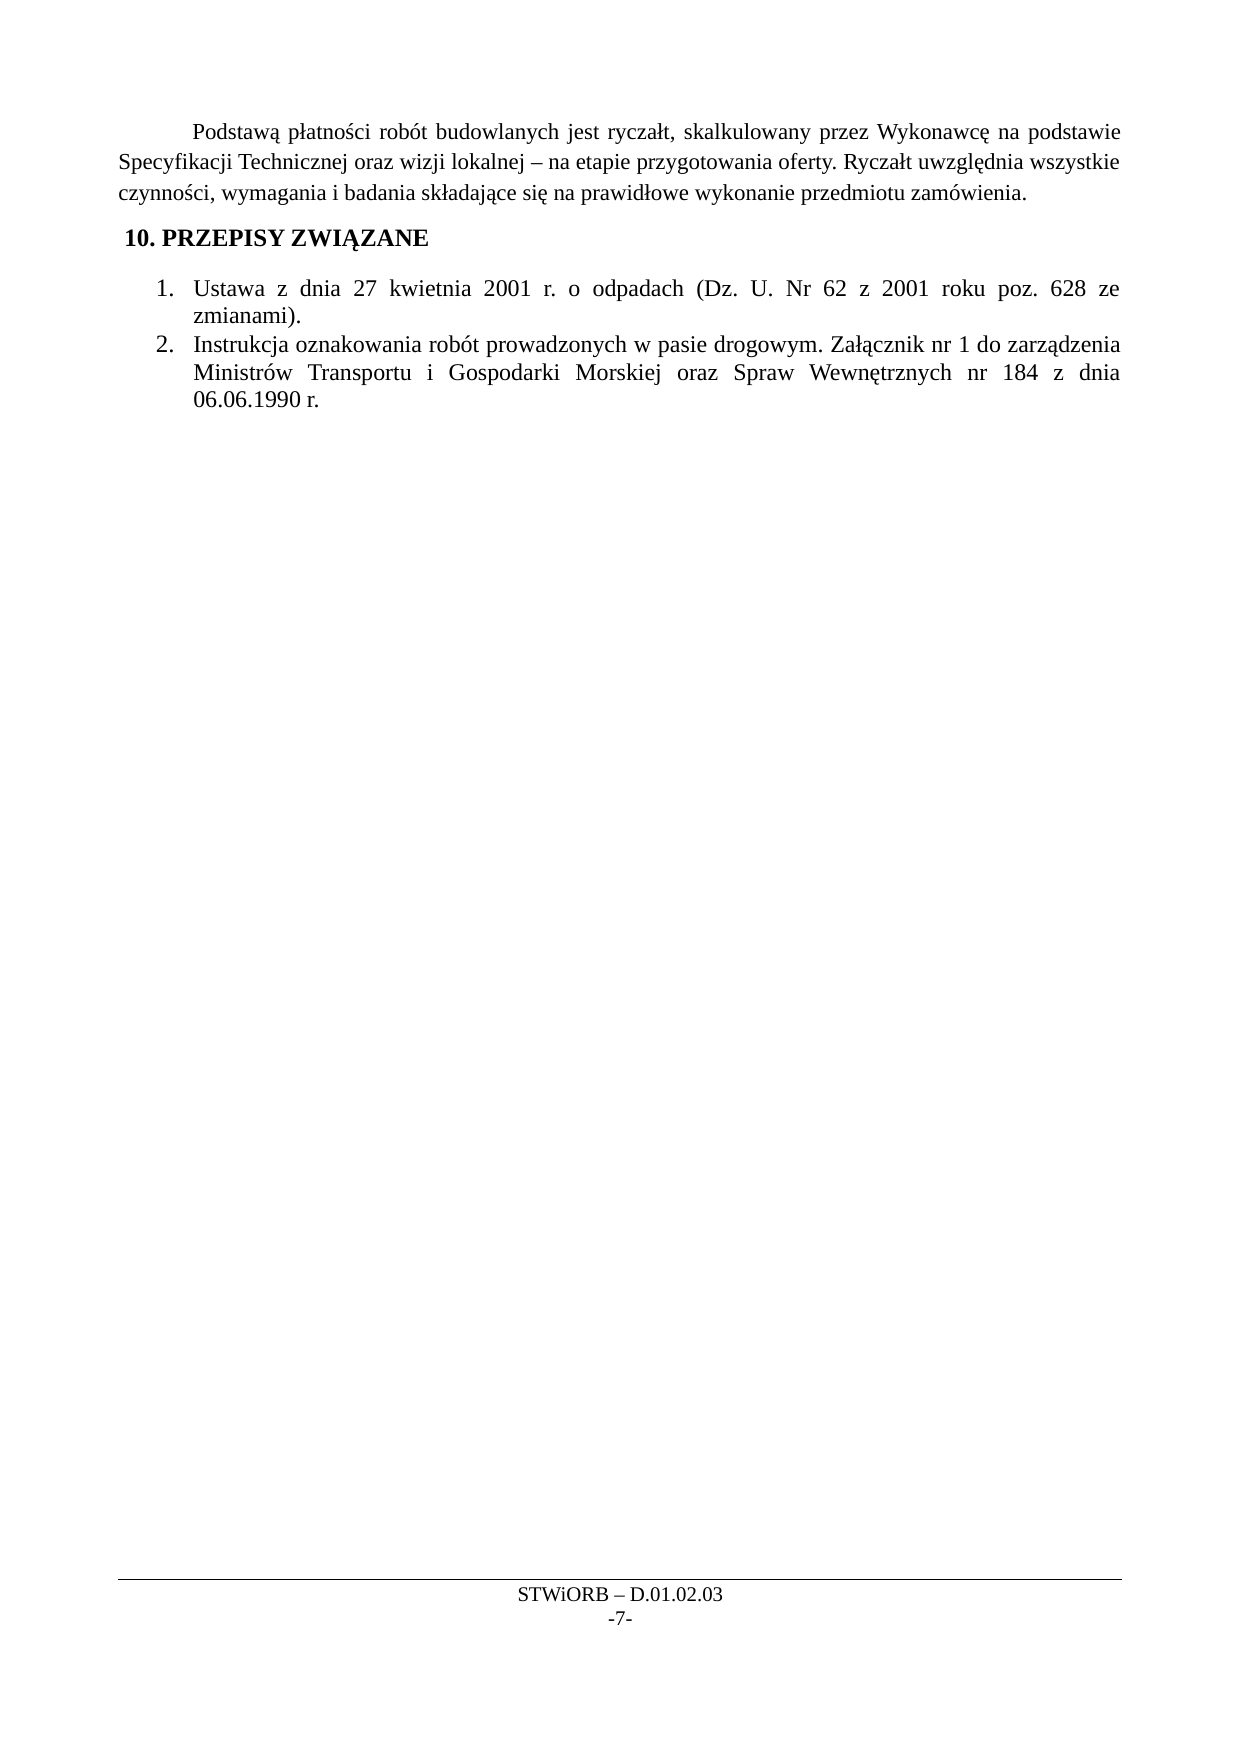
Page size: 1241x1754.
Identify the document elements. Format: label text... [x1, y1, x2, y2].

list Ustawa z dnia 27 kwietnia 2001 r. o odpadach (Dz. U. Nr 62 z 2001 roku poz. 628 ze zmianami). [156, 273, 1122, 329]
text Podstawą płatności robót budowlanych jest ryczałt, skalkulowany przez Wykonawcę na podstawie Specyfikacji Technicznej oraz wizji lokalnej – na etapie przygotowania oferty. Ryczałt uwzględnia wszystkie czynności, wymagania i badania składające się na prawidłowe wykonanie przedmiotu zamówienia. [118, 118, 1122, 205]
subtitle PRZEPISY ZWIĄZANE [124, 223, 1122, 252]
list Instrukcja oznakowania robót prowadzonych w pasie drogowym. Załącznik nr 1 do zarządzenia Ministrów Transportu i Gospodarki Morskiej oraz Spraw Wewnętrznych nr 184 z dnia 06.06.1990 r. [156, 329, 1122, 413]
